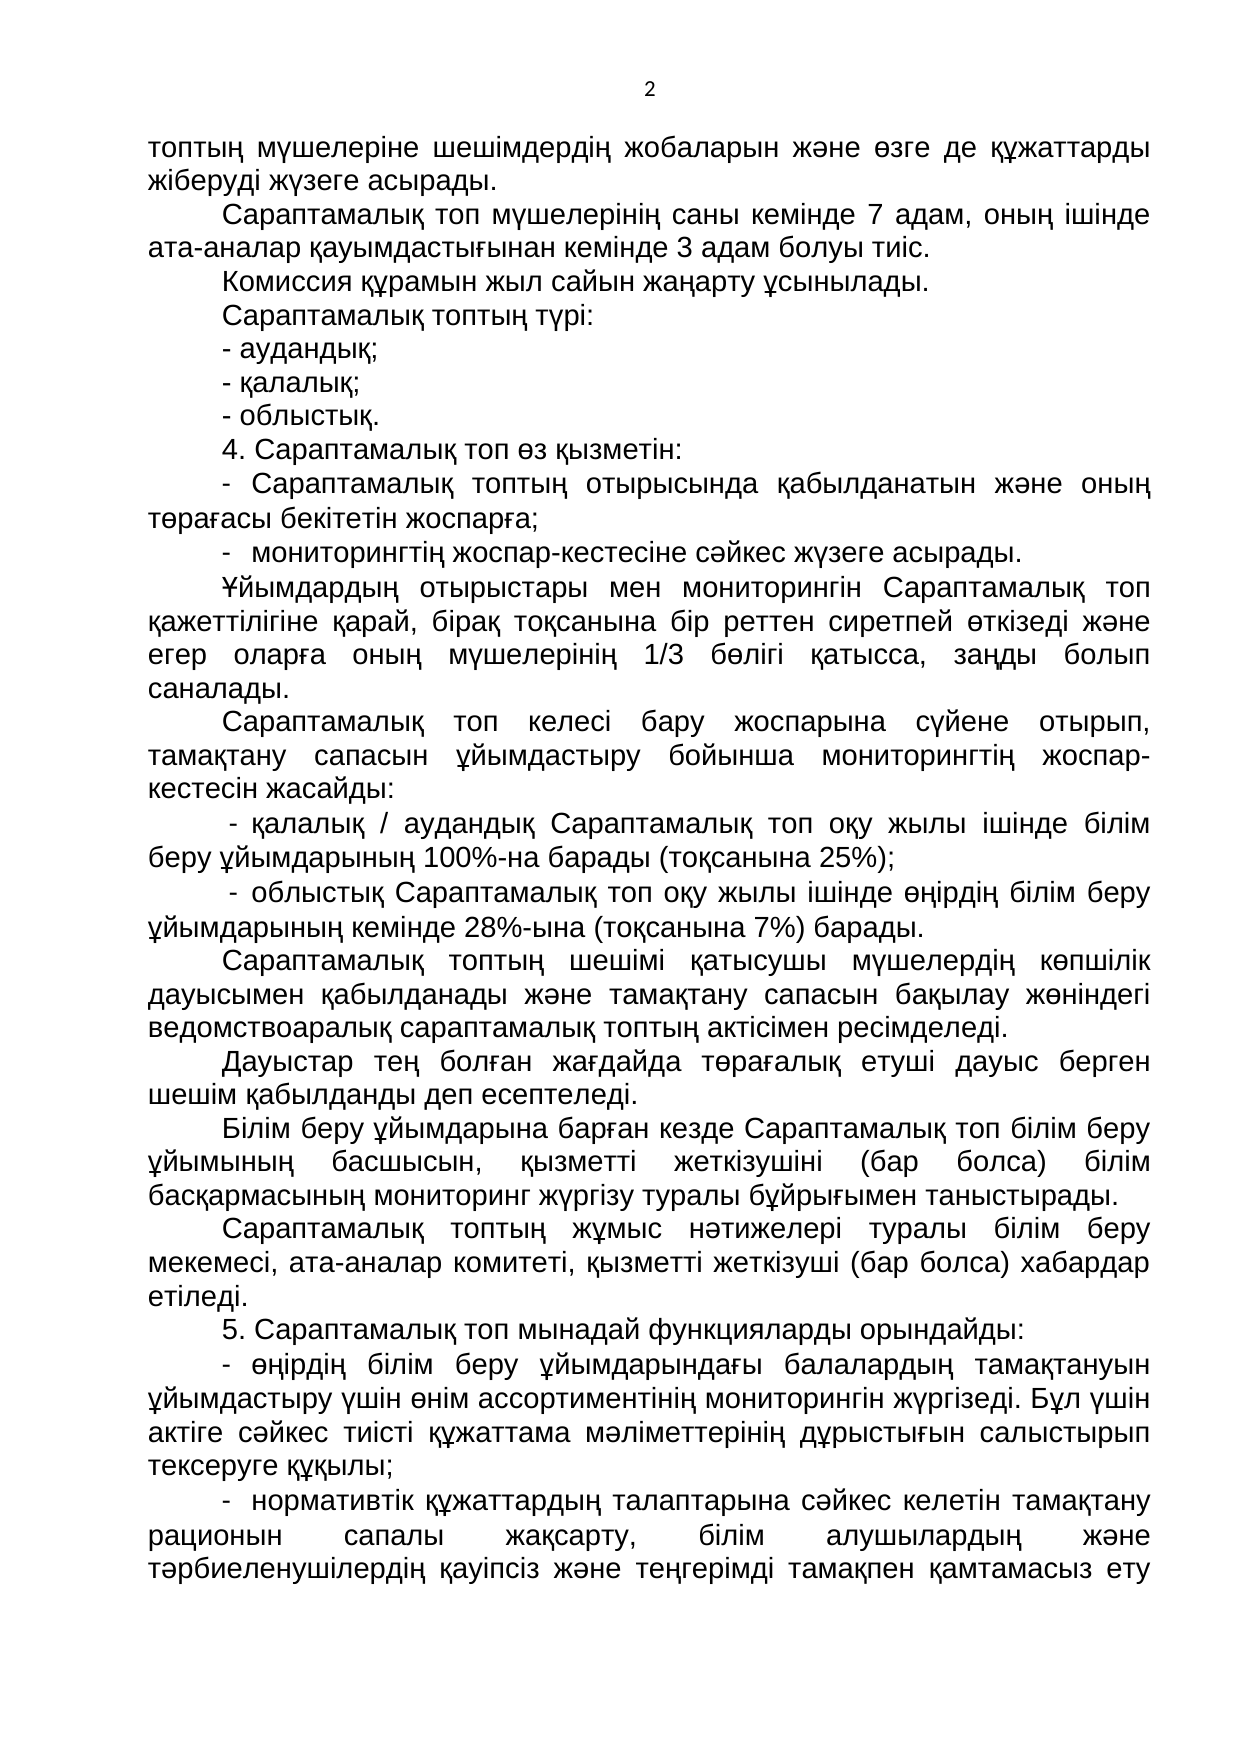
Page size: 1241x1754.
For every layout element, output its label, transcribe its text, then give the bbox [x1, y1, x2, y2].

text 5. Сараптамалық топ мынадай функцияларды орындайды: [148, 1312, 1152, 1346]
list Сараптамалық топтың отырысында қабылданатын және оның төрағасы бекітетін жоспарға; [148, 465, 1152, 534]
text Дауыстар тең болған жағдайда төрағалық етуші дауыс берген шешім қабылданды деп есептеледі. [148, 1044, 1152, 1111]
list Сараптамалық топтың түрі: [222, 298, 1152, 331]
list - қалалық; [222, 365, 1152, 398]
list Сараптамалық топ мүшелерінің саны кемінде 7 адам, оның ішінде ата-аналар қауымдастығынан кемінде 3 адам болуы тиіс. [148, 197, 1152, 264]
text Білім беру ұйымдарына барған кезде Сараптамалық топ білім беру ұйымының басшысын, қызметті жеткізушіні (бар болса) білім басқармасының мониторинг жүргізу туралы бұйрығымен таныстырады. [148, 1111, 1152, 1212]
text 4. Сараптамалық топ өз қызметін: [148, 432, 1152, 465]
text Ұйымдардың отырыстары мен мониторингін Сараптамалық топ қажеттілігіне қарай, бірақ тоқсанына бір реттен сиретпей өткізеді және егер оларға оның мүшелерінің 1/3 бөлігі қатысса, заңды болып саналады. [148, 570, 1152, 704]
list мониторингтің жоспар-кестесіне сәйкес жүзеге асырады. [222, 534, 1152, 570]
list Комиссия құрамын жыл сайын жаңарту ұсынылады. [148, 264, 1152, 298]
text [148, 130, 1152, 197]
text Сараптамалық топтың жұмыс нәтижелері туралы білім беру мекемесі, ата-аналар комитеті, қызметті жеткізуші (бар болса) хабардар етіледі. [148, 1212, 1152, 1312]
text Сараптамалық топтың шешімі қатысушы мүшелердің көпшілік дауысымен қабылданады және тамақтану сапасын бақылау жөніндегі ведомствоаралық сараптамалық топтың актісімен ресімделеді. [148, 943, 1152, 1044]
list өңірдің білім беру ұйымдарындағы балалардың тамақтануын ұйымдастыру үшін өнім ассортиментінің мониторингін жүргізеді. Бұл үшін актіге сәйкес тиісті құжаттама мәліметтерінің дұрыстығын салыстырып тексеруге құқылы; [148, 1346, 1152, 1482]
list облыстық Сараптамалық топ оқу жылы ішінде өңірдің білім беру ұйымдарының кемінде 28%-ына (тоқсанына 7%) барады. [148, 874, 1152, 943]
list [148, 1482, 1152, 1585]
list - облыстық. [148, 398, 1152, 432]
list - аудандық; [222, 331, 1152, 365]
text Сараптамалық топ келесі бару жоспарына сүйене отырып, тамақтану сапасын ұйымдастыру бойынша мониторингтің жоспар-кестесін жасайды: [148, 704, 1152, 805]
list қалалық / аудандық Сараптамалық топ оқу жылы ішінде білім беру ұйымдарының 100%-на барады (тоқсанына 25%); [148, 805, 1152, 874]
